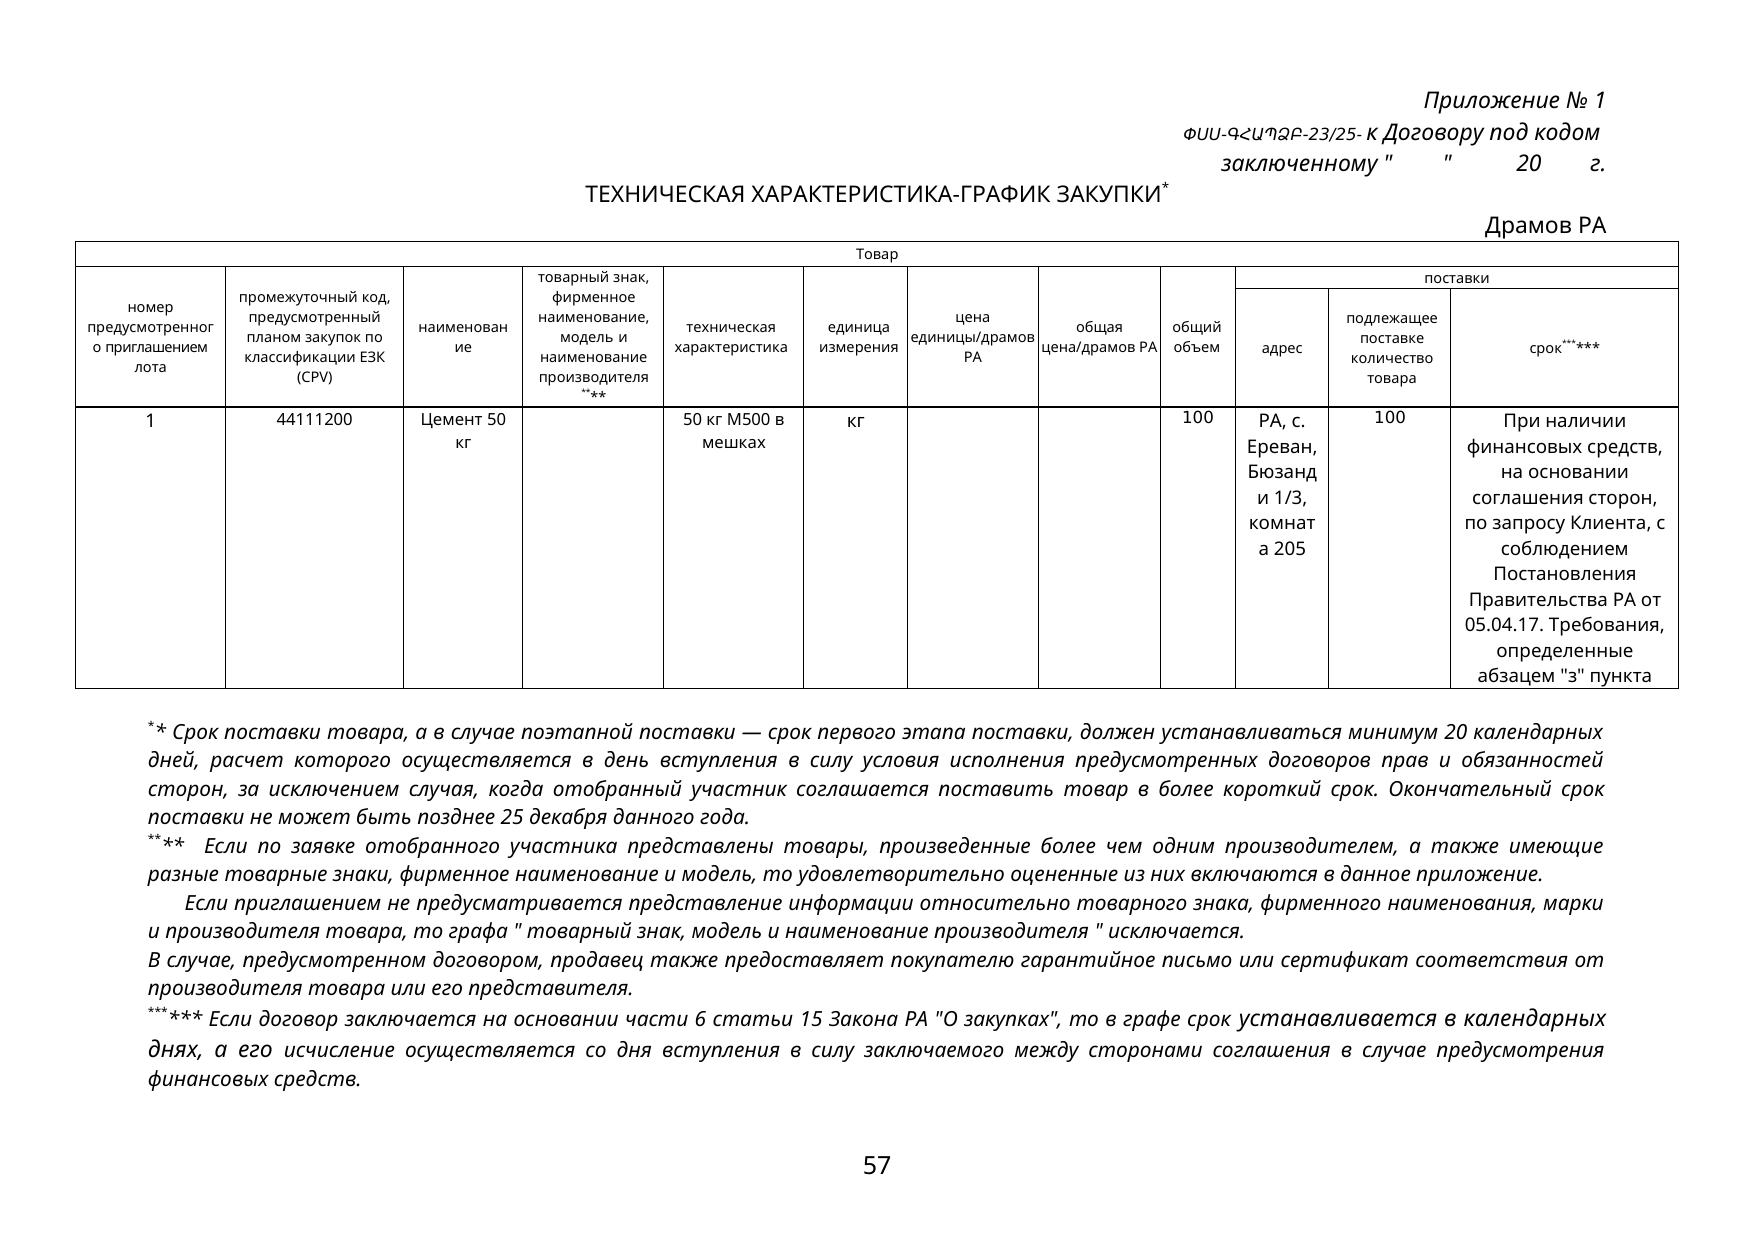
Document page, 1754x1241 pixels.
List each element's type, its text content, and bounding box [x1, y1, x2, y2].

table_cell При наличии финансовых средств, на основании соглашения сторон, по запросу Клиента, с соблюдением Постановления Правительства РА от 05.04.17. Требования, определенные абзацем "з" пункта 21, подпункта 1 "Порядка организации процесса закупки", утвержденного Решением N 526 [1451, 408, 1678, 688]
table_cell подлежащее поставке количество товара [1329, 289, 1450, 406]
table_cell 50 кг М500 в мешках [664, 408, 803, 688]
table_cell адрес [1236, 289, 1328, 406]
text ՓՍՍ-ԳՀԱՊՁԲ-23/25- к Договору под кодом заключенному " " 20 г. [148, 116, 1606, 178]
text Приложение № 1 [148, 84, 1606, 116]
table_cell номер предусмотренного приглашением лота [76, 267, 225, 406]
table_cell [908, 408, 1038, 688]
table_cell РА, с. Ереван, Бюзанди 1/3, комната 205 [1236, 408, 1328, 688]
table_cell Цемент 50 кг [404, 408, 522, 688]
table_cell [523, 408, 663, 688]
text Драмов РА [148, 209, 1606, 241]
table_cell 44111200 [226, 408, 403, 688]
table_cell 1 [76, 408, 225, 688]
table_cell техническая характеристика [664, 267, 803, 406]
table_cell кг [804, 408, 907, 688]
table_cell [1039, 408, 1160, 688]
table_cell наименование [404, 267, 522, 406]
table_cell общий объем [1161, 267, 1235, 406]
table_cell товарный знак, фирменное наименование, модель и наименование производителя ** [523, 267, 663, 406]
table_cell поставки [1236, 267, 1678, 288]
table_cell единица измерения [804, 267, 907, 406]
table_cell общая цена/драмов РА [1039, 267, 1160, 406]
table_cell цена единицы/драмов РА [908, 267, 1038, 406]
table_header Товар [76, 242, 1678, 266]
table_cell срок*** [1451, 289, 1678, 406]
table_cell 100 [1329, 408, 1450, 688]
table_cell промежуточный код, предусмотренный планом закупок по классификации ЕЗК (CPV) [226, 267, 403, 406]
table_cell 100 [1161, 408, 1235, 688]
text ТЕХНИЧЕСКАЯ ХАРАКТЕРИСТИКА-ГРАФИК ЗАКУПКИ* [148, 178, 1606, 209]
